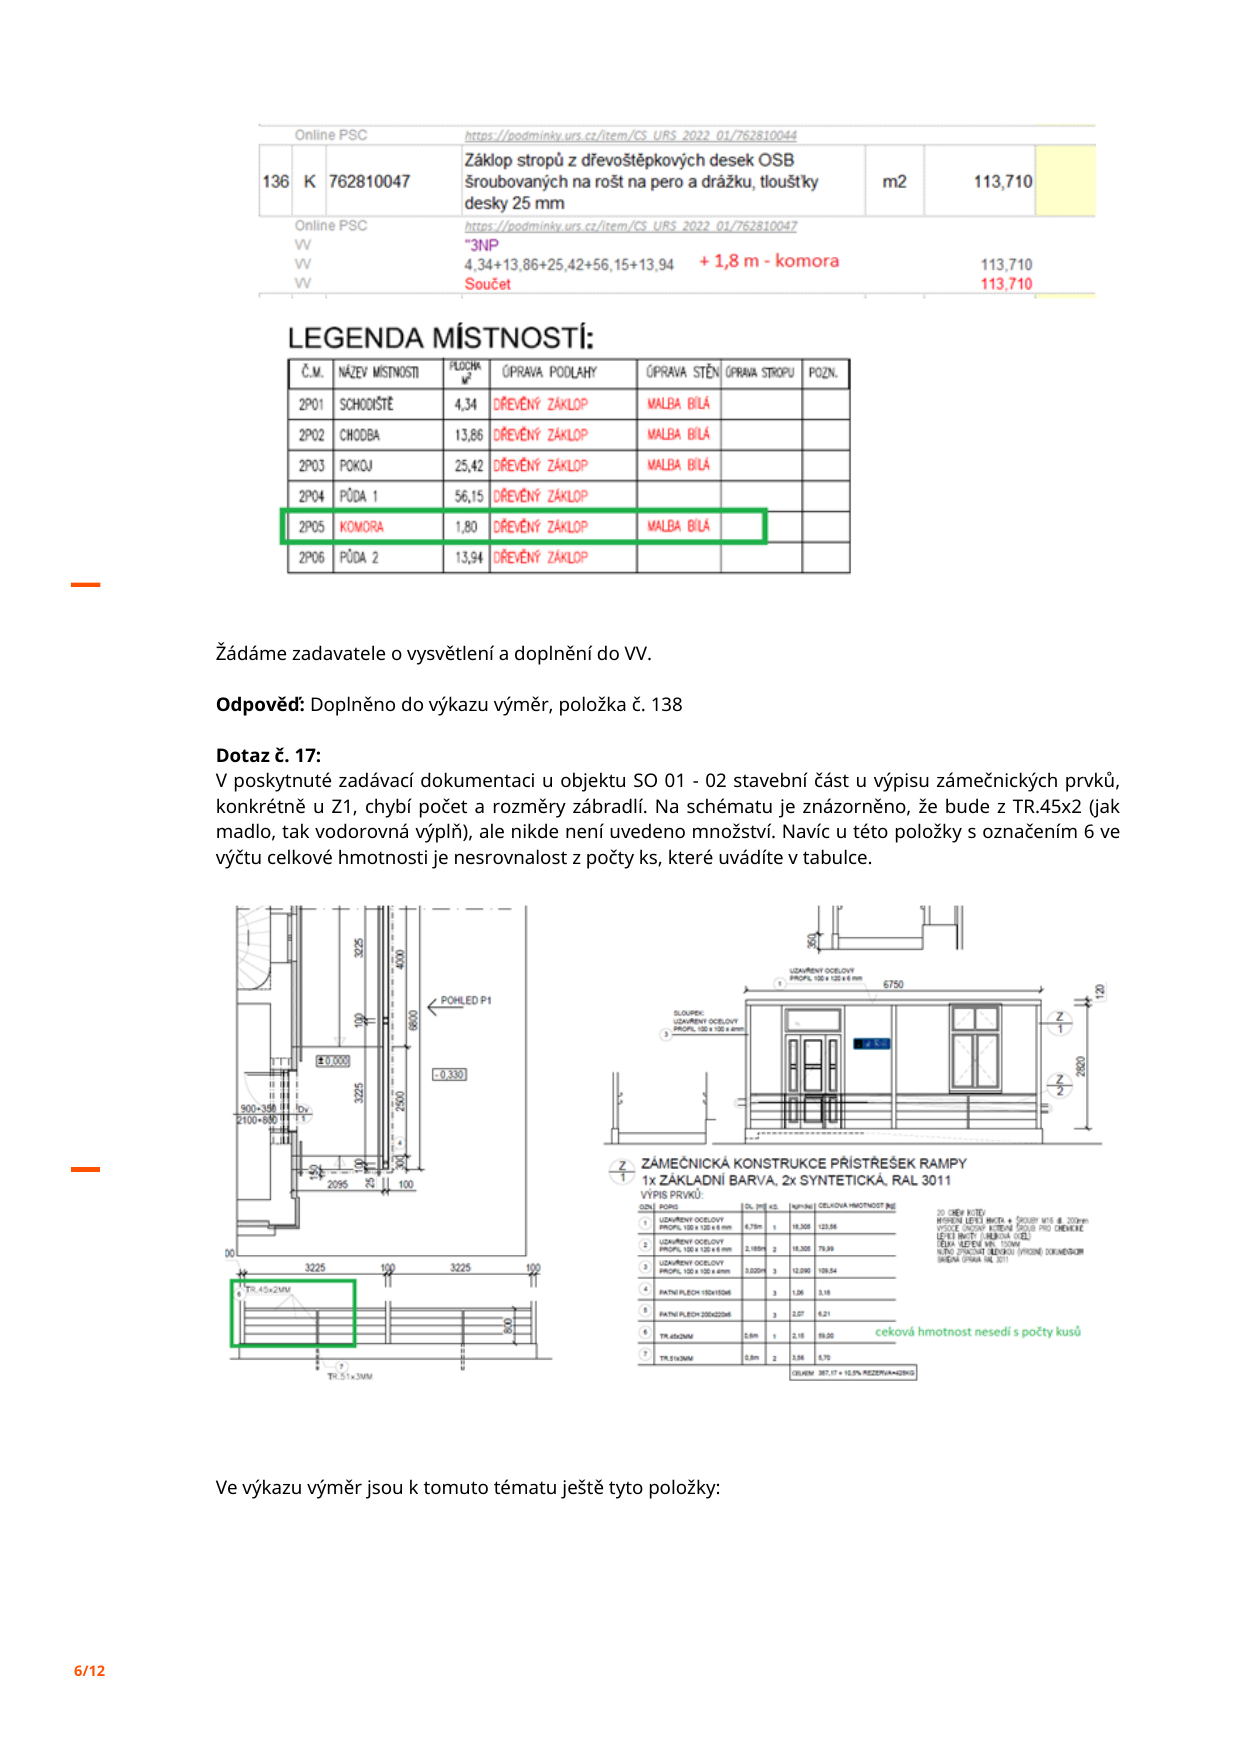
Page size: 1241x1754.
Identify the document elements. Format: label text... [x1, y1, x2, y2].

text Žádáme zadavatele o vysvětlení a doplnění do VV. [216, 640, 1122, 665]
text Odpověď: Doplněno do výkazu výměr, položka č. 138 [216, 691, 1122, 716]
picture [215, 120, 1123, 589]
text Ve výkazu výměr jsou k tomuto tématu ještě tyto položky: [216, 1474, 1122, 1500]
picture [215, 895, 1123, 1398]
text V poskytnuté zadávací dokumentaci u objektu SO 01 - 02 stavební část u výpisu zámečnických prvků, konkrétně u Z1, chybí počet a rozměry zábradlí. Na schématu je znázorněno, že bude z TR.45x2 (jak madlo, tak vodorovná výplň), ale nikde není uvedeno množství. Navíc u této položky s označením 6 ve výčtu celkové hmotnosti je nesrovnalost z počty ks, které uvádíte v tabulce. [216, 767, 1122, 869]
text Dotaz č. 17: [216, 742, 1122, 767]
